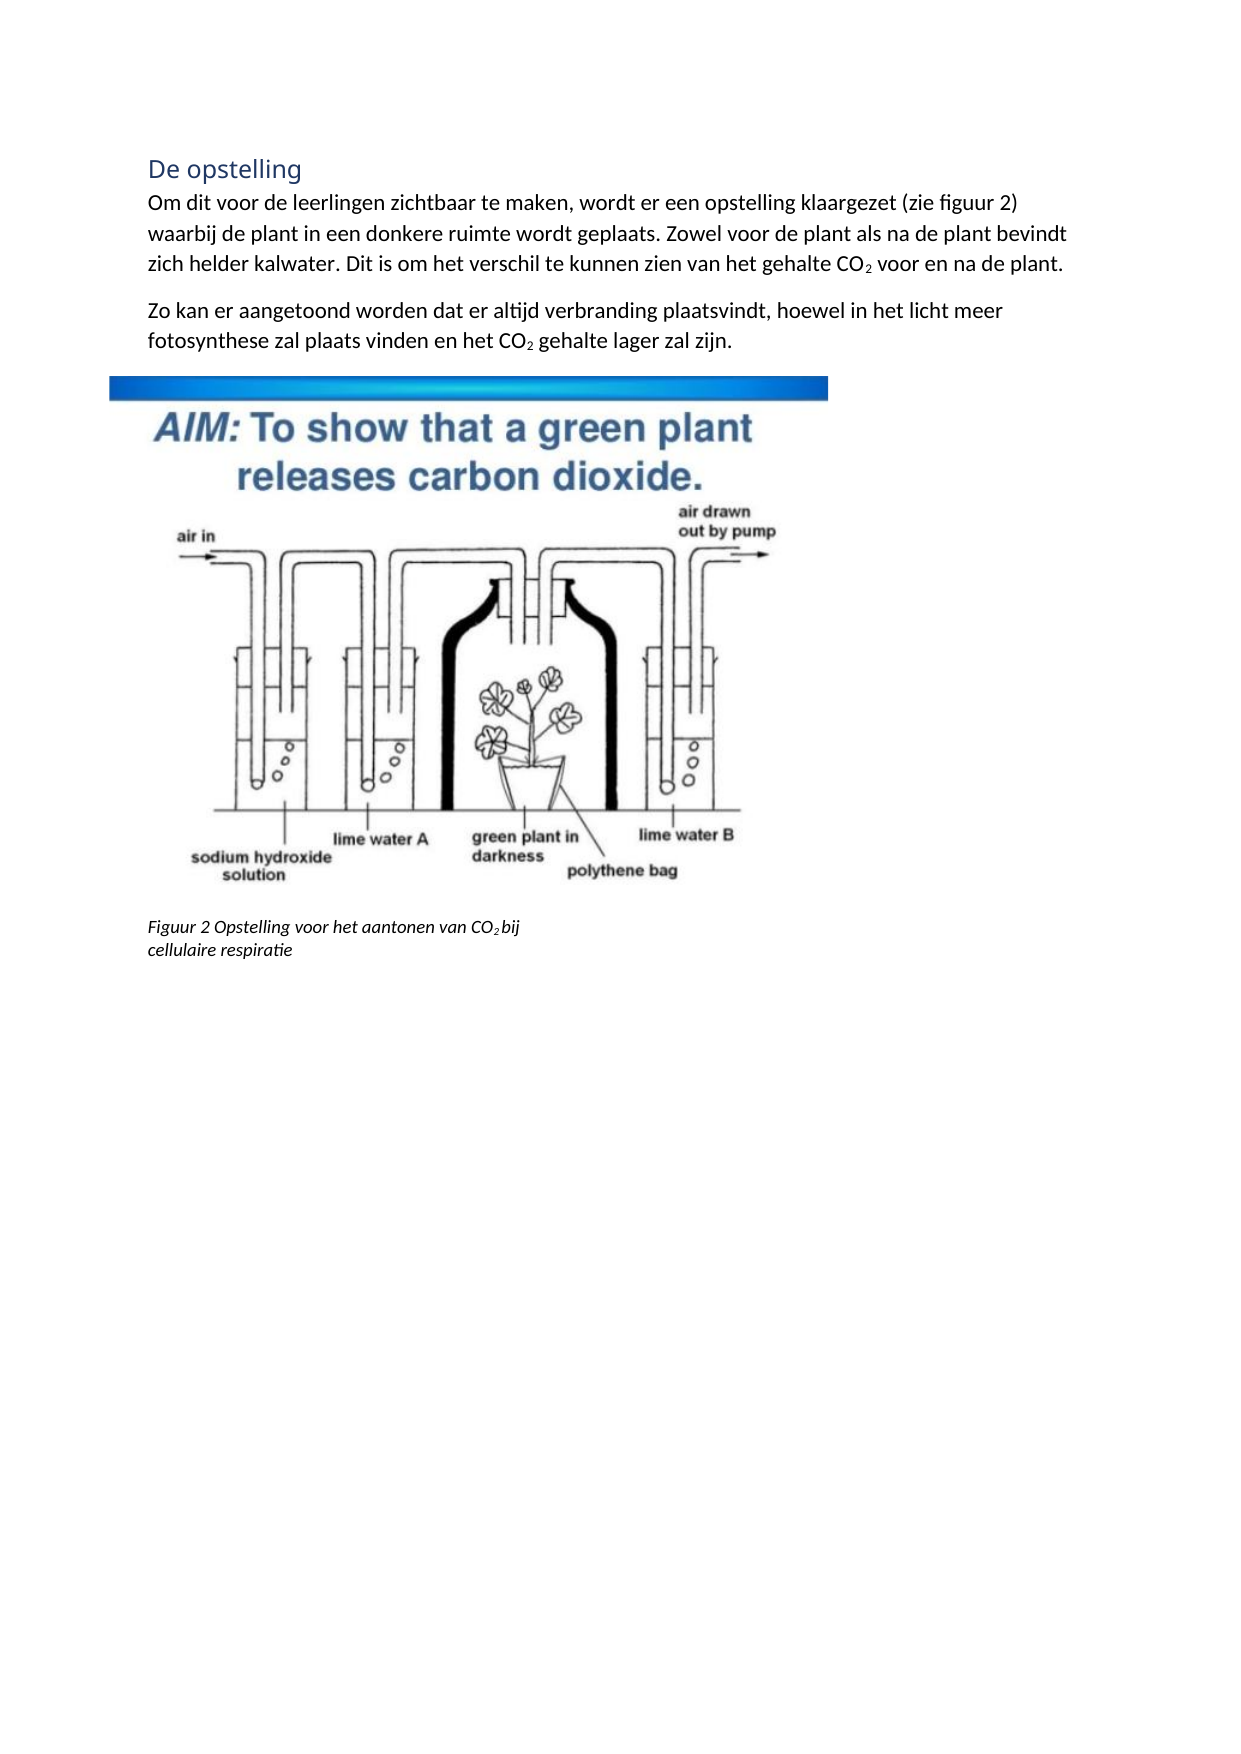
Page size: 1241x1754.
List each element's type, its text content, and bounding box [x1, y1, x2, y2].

picture [109, 376, 829, 916]
text Om dit voor de leerlingen zichtbaar te maken, wordt er een opstelling klaargezet (zie figuur 2) waarbij de plant in een donkere ruimte wordt geplaats. Zowel voor de plant als na de plant bevindt zich helder kalwater. Dit is om het verschil te kunnen zien van het gehalte CO2 voor en na de plant. [148, 188, 1093, 277]
text Zo kan er aangetoond worden dat er altijd verbranding plaatsvindt, hoewel in het licht meer fotosynthese zal plaats vinden en het CO2 gehalte lager zal zijn. [148, 296, 1093, 354]
subtitle De opstelling [148, 152, 1093, 186]
